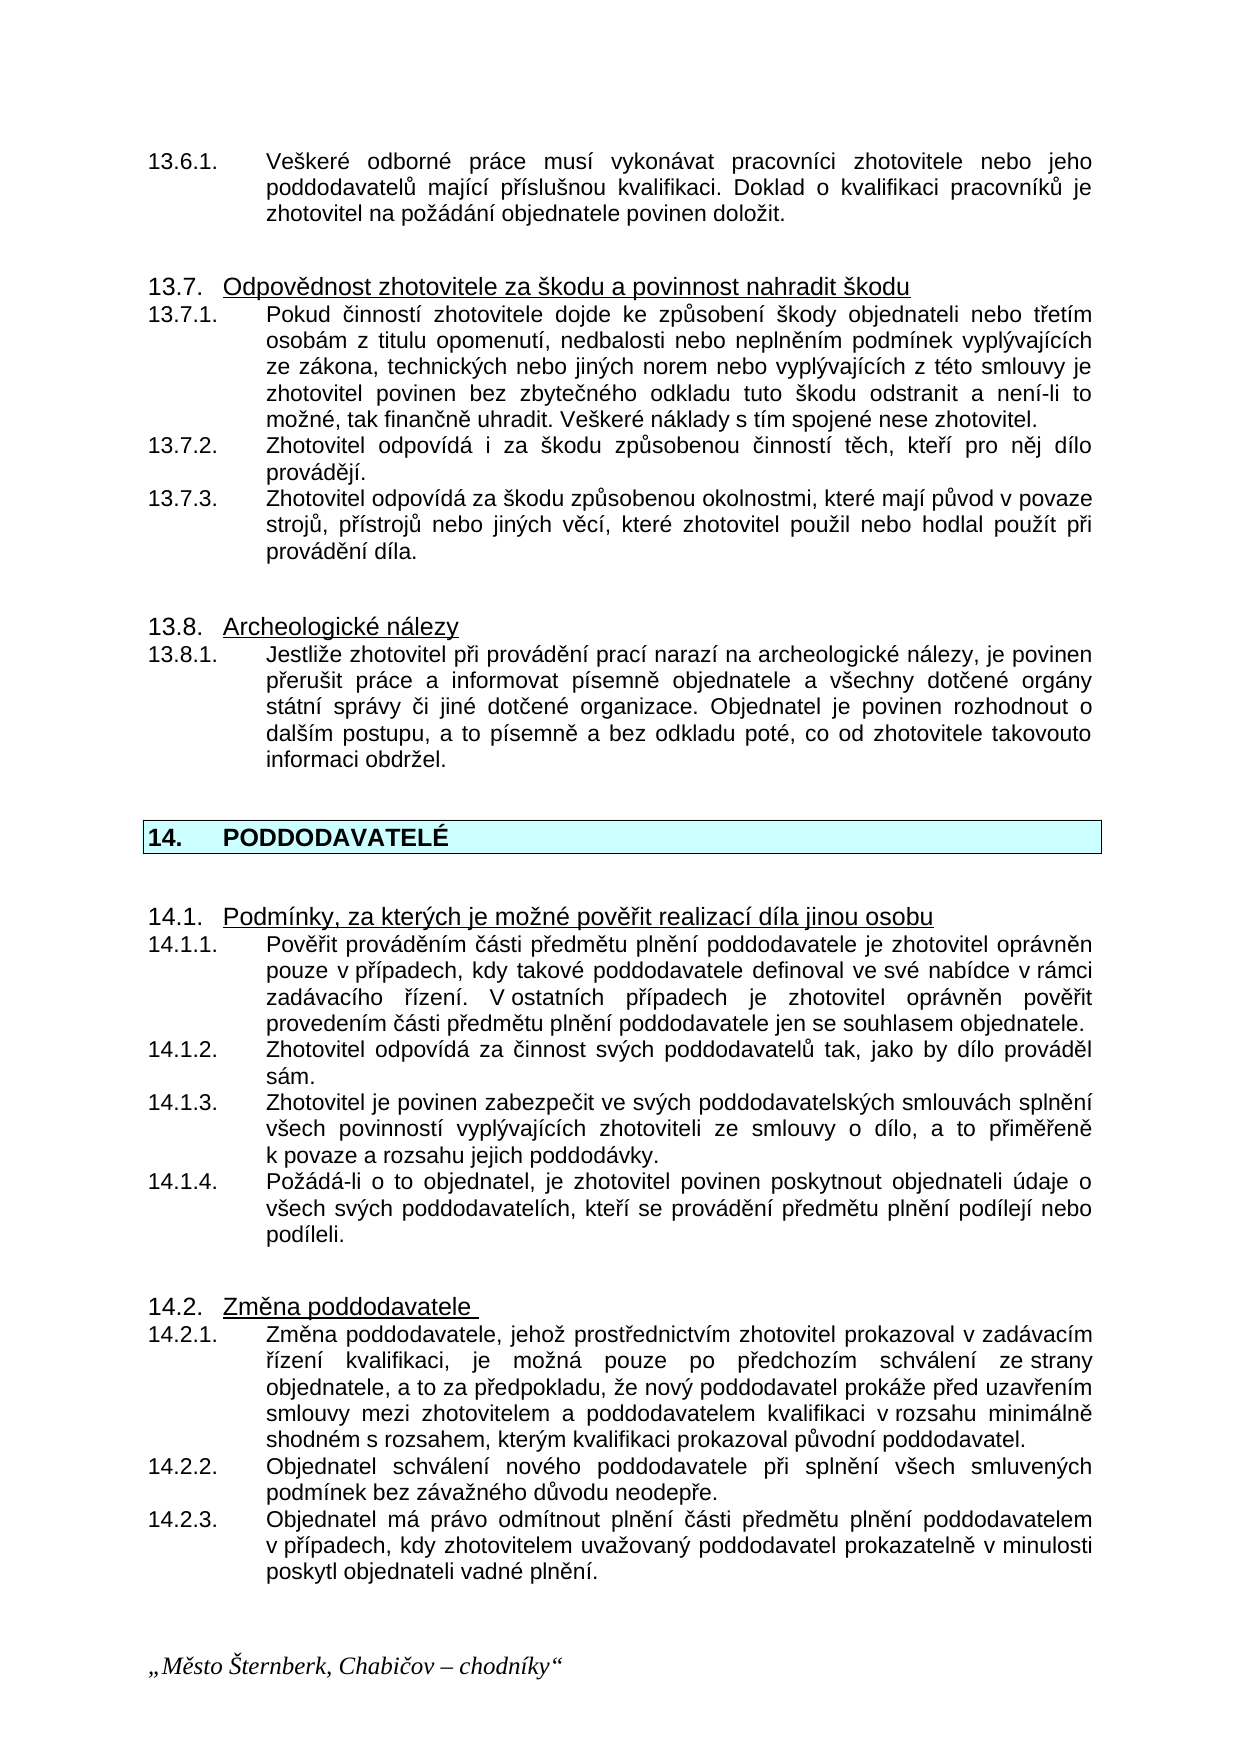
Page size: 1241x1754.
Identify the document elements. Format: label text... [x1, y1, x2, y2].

list Změna poddodavatele, jehož prostřednictvím zhotovitel prokazoval v zadávacím řízení kvalifikaci, je možná pouze po předchozím schválení ze strany objednatele, a to za předpokladu, že nový poddodavatel prokáže před uzavřením smlouvy mezi zhotovitelem a poddodavatelem kvalifikaci v rozsahu minimálně shodném s rozsahem, kterým kvalifikaci prokazoval původní poddodavatel. [148, 1321, 1093, 1453]
list Pokud činností zhotovitele dojde ke způsobení škody objednateli nebo třetím osobám z titulu opomenutí, nedbalosti nebo neplněním podmínek vyplývajících ze zákona, technických nebo jiných norem nebo vyplývajících z této smlouvy je zhotovitel povinen bez zbytečného odkladu tuto škodu odstranit a není-li to možné, tak finančně uhradit. Veškeré náklady s tím spojené nese zhotovitel. [148, 301, 1093, 432]
list Zhotovitel je povinen zabezpečit ve svých poddodavatelských smlouvách splnění všech povinností vyplývajících zhotoviteli ze smlouvy o dílo, a to přiměřeně k povaze a rozsahu jejich poddodávky. [148, 1089, 1093, 1168]
list Zhotovitel odpovídá za činnost svých poddodavatelů tak, jako by dílo prováděl sám. [148, 1036, 1093, 1089]
list Zhotovitel odpovídá i za škodu způsobenou činností těch, kteří pro něj dílo provádějí. [148, 432, 1093, 485]
list Změna poddodavatele [148, 1292, 1093, 1321]
list Požádá-li o to objednatel, je zhotovitel povinen poskytnout objednateli údaje o všech svých poddodavatelích, kteří se provádění předmětu plnění podílejí nebo podíleli. [148, 1168, 1093, 1247]
text Poddodavatelé [144, 821, 1101, 853]
list Zhotovitel odpovídá za škodu způsobenou okolnostmi, které mají původ v povaze strojů, přístrojů nebo jiných věcí, které zhotovitel použil nebo hodlal použít při provádění díla. [148, 485, 1093, 564]
list Odpovědnost zhotovitele za škodu a povinnost nahradit škodu [148, 272, 1093, 301]
list Podmínky, za kterých je možné pověřit realizací díla jinou osobu [148, 902, 1093, 931]
list Objednatel schválení nového poddodavatele při splnění všech smluvených podmínek bez závažného důvodu neodepře. [148, 1453, 1093, 1506]
list Objednatel má právo odmítnout plnění části předmětu plnění poddodavatelem v případech, kdy zhotovitelem uvažovaný poddodavatel prokazatelně v minulosti poskytl objednateli vadné plnění. [148, 1506, 1093, 1584]
list Veškeré odborné práce musí vykonávat pracovníci zhotovitele nebo jeho poddodavatelů mající příslušnou kvalifikaci. Doklad o kvalifikaci pracovníků je zhotovitel na požádání objednatele povinen doložit. [148, 148, 1093, 227]
list Pověřit prováděním části předmětu plnění poddodavatele je zhotovitel oprávněn pouze v případech, kdy takové poddodavatele definoval ve své nabídce v rámci zadávacího řízení. V ostatních případech je zhotovitel oprávněn pověřit provedením části předmětu plnění poddodavatele jen se souhlasem objednatele. [148, 931, 1093, 1036]
list Archeologické nálezy [148, 612, 1093, 641]
list Jestliže zhotovitel při provádění prací narazí na archeologické nálezy, je povinen přerušit práce a informovat písemně objednatele a všechny dotčené orgány státní správy či jiné dotčené organizace. Objednatel je povinen rozhodnout o dalším postupu, a to písemně a bez odkladu poté, co od zhotovitele takovouto informaci obdržel. [148, 641, 1093, 772]
